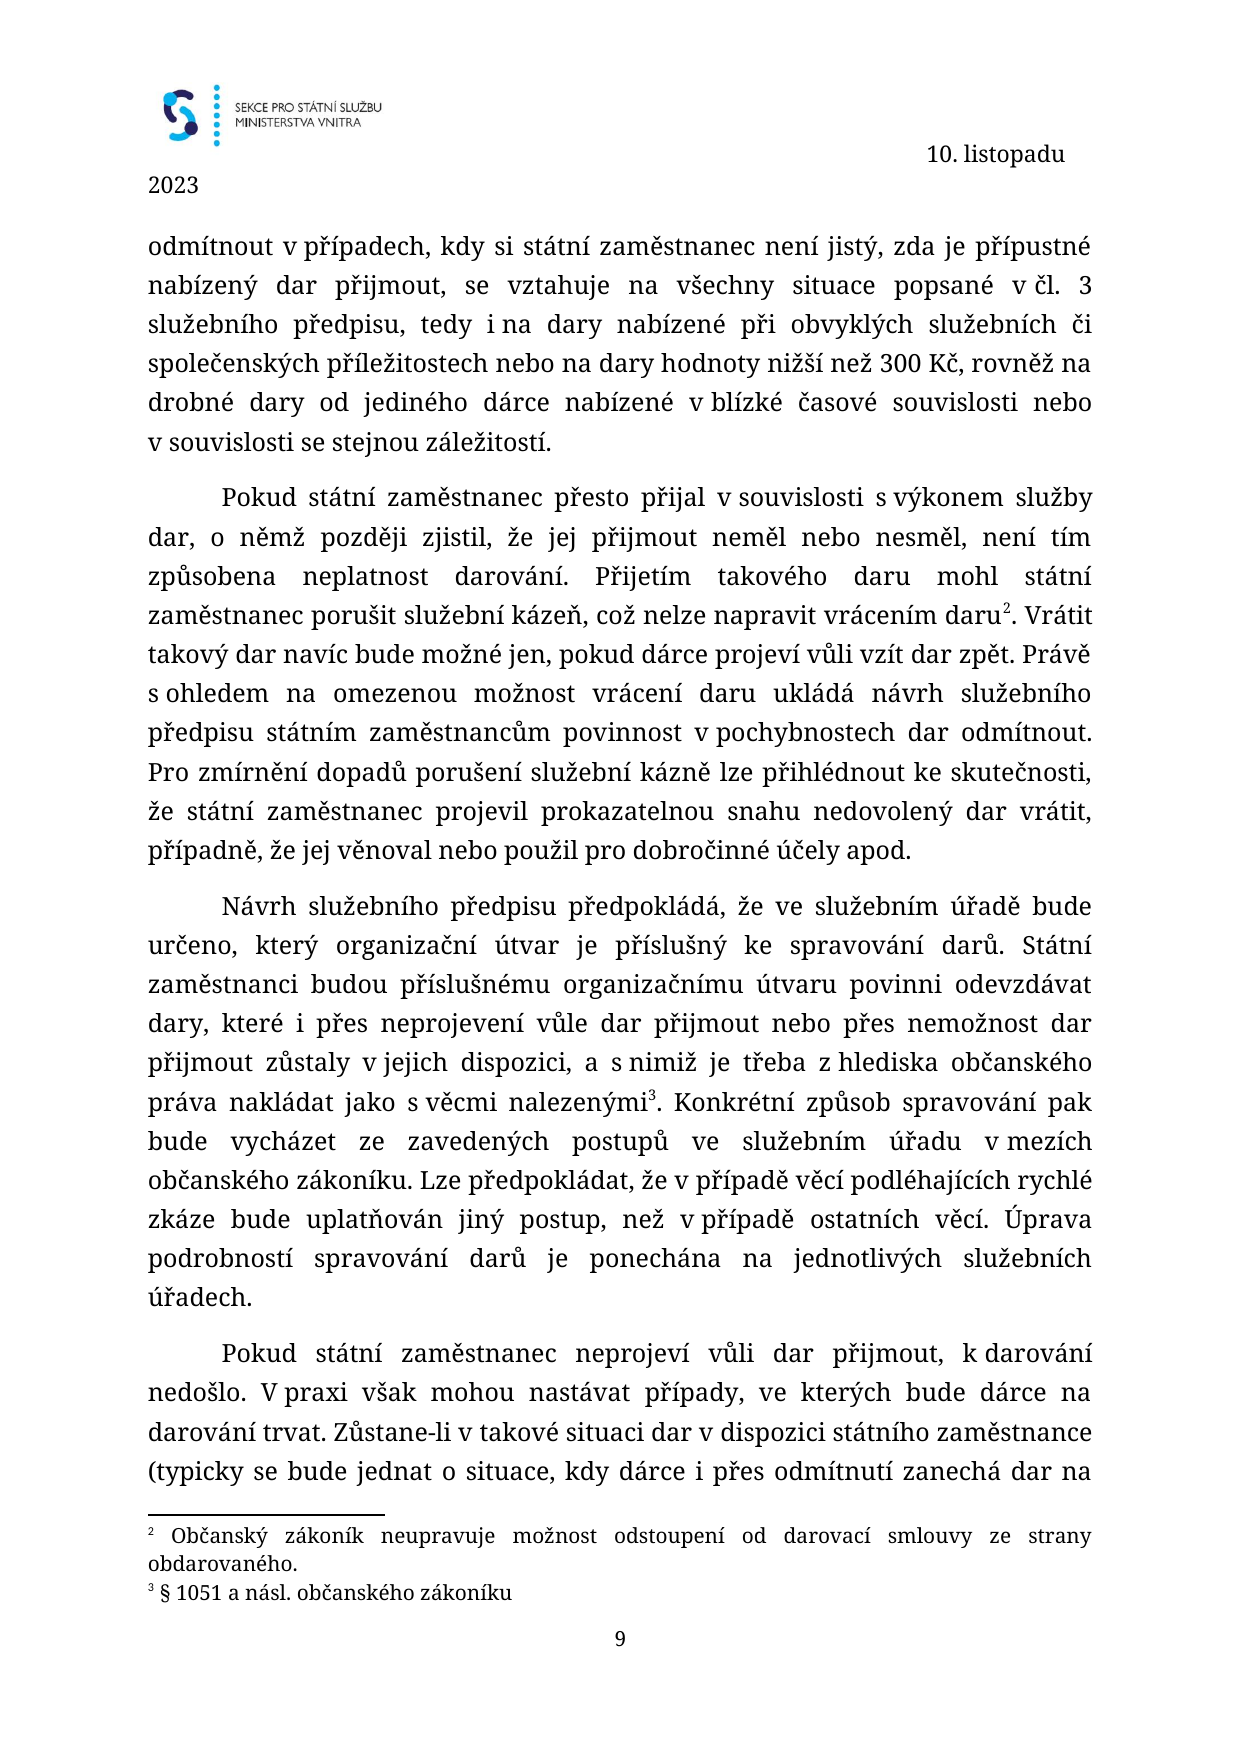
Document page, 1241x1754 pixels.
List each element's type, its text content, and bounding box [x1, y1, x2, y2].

picture [147, 73, 390, 163]
text Návrh služebního předpisu předpokládá, že ve služebním úřadě bude určeno, který organizační útvar je příslušný ke spravování darů. Státní zaměstnanci budou příslušnému organizačnímu útvaru povinni odevzdávat dary, které i přes neprojevení vůle dar přijmout nebo přes nemožnost dar přijmout zůstaly v jejich dispozici, a s nimiž je třeba z hlediska občanského práva nakládat jako s věcmi nalezenými. Konkrétní způsob spravování pak bude vycházet ze zavedených postupů ve služebním úřadu v mezích občanského zákoníku. Lze předpokládat, že v případě věcí podléhajících rychlé zkáze bude uplatňován jiný postup, než v případě ostatních věcí. Úprava podrobností spravování darů je ponechána na jednotlivých služebních úřadech. [148, 888, 1093, 1314]
text Pokud státní zaměstnanec přesto přijal v souvislosti s výkonem služby dar, o němž později zjistil, že jej přijmout neměl nebo nesměl, není tím způsobena neplatnost darování. Přijetím takového daru mohl státní zaměstnanec porušit služební kázeň, což nelze napravit vrácením daru. Vrátit takový dar navíc bude možné jen, pokud dárce projeví vůli vzít dar zpět. Právě s ohledem na omezenou možnost vrácení daru ukládá návrh služebního předpisu státním zaměstnancům povinnost v pochybnostech dar odmítnout. Pro zmírnění dopadů porušení služební kázně lze přihlédnout ke skutečnosti, že státní zaměstnanec projevil prokazatelnou snahu nedovolený dar vrátit, případně, že jej věnoval nebo použil pro dobročinné účely apod. [148, 480, 1093, 867]
